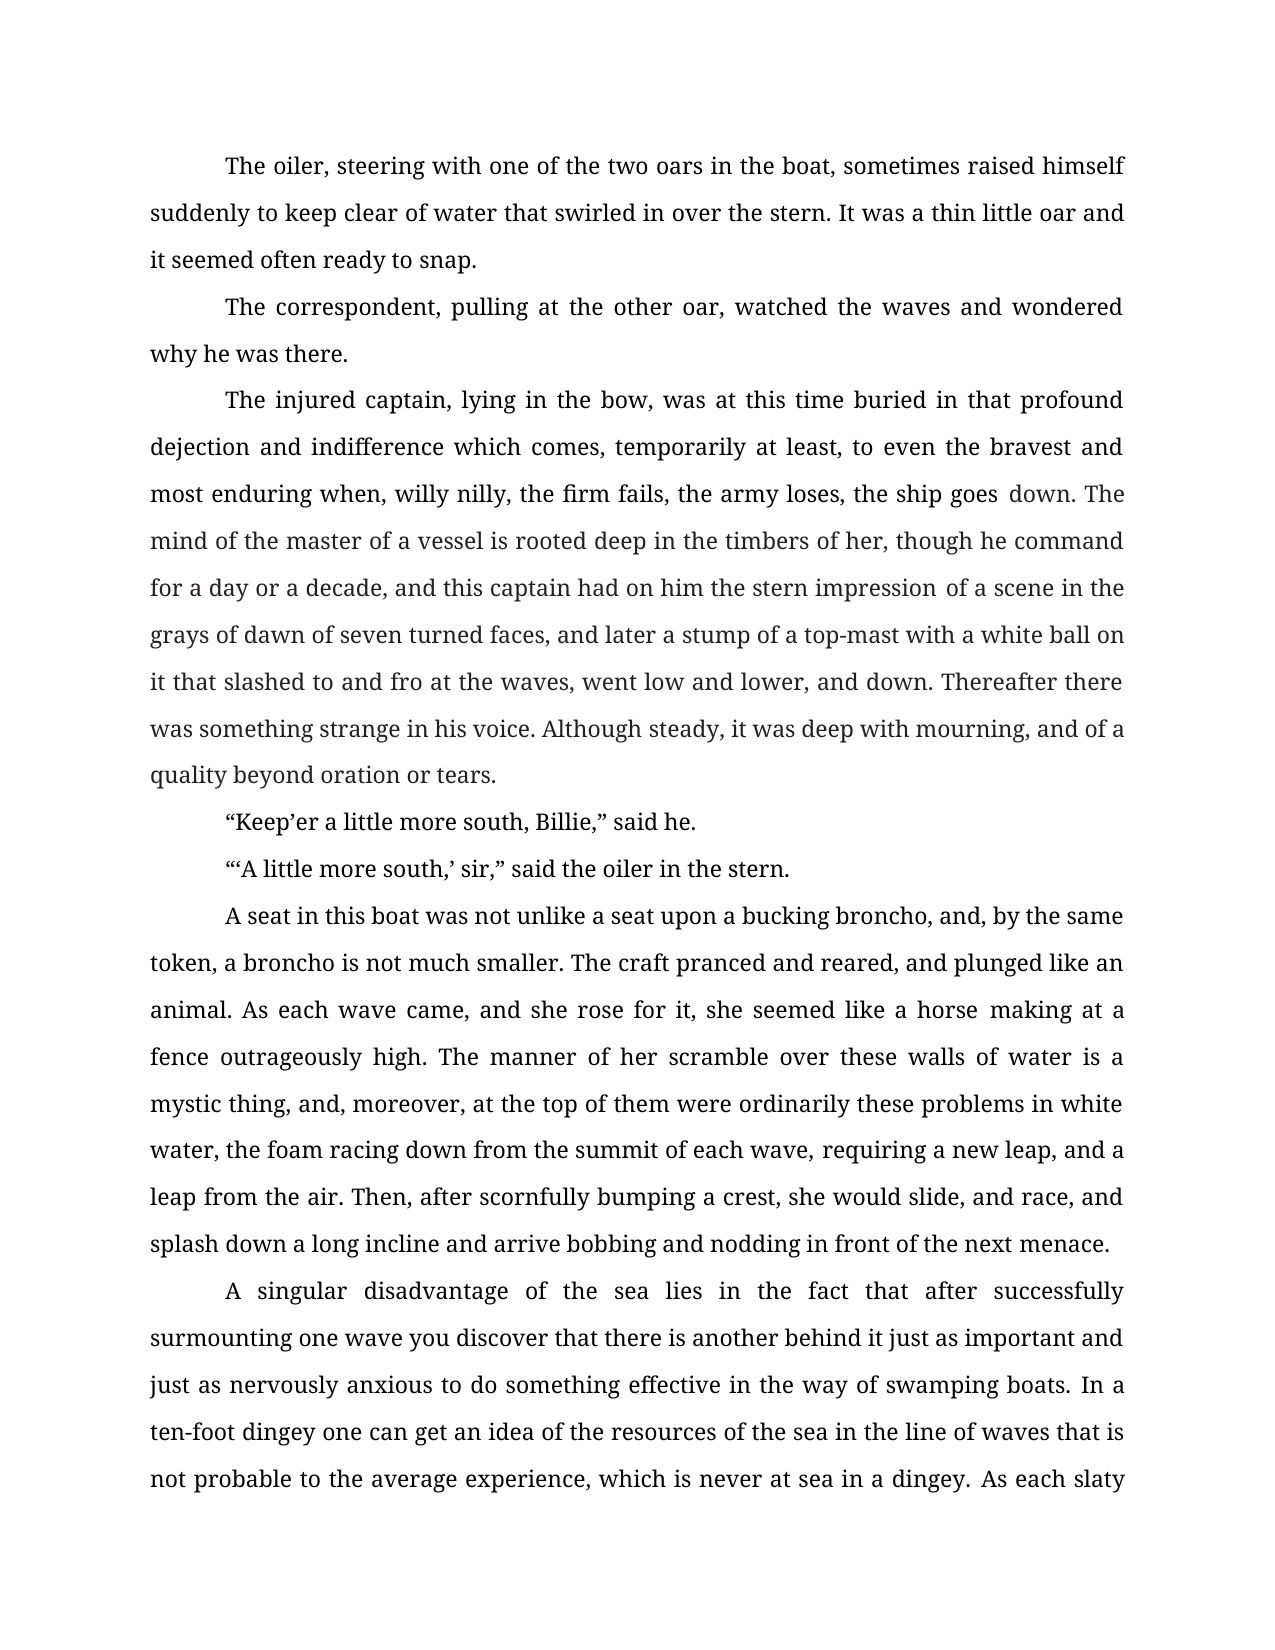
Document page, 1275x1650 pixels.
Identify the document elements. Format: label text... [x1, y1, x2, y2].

text A seat in this boat was not unlike a seat upon a bucking broncho, and, by the same token, a broncho is not much smaller. The craft pranced and reared, and plunged like an animal. As each wave came, and she rose for it, she seemed like a horse making at a fence outrageously high. The manner of her scramble over these walls of water is a mystic thing, and, moreover, at the top of them were ordinarily these problems in white water, the foam racing down from the summit of each wave, requiring a new leap, and a leap from the air. Then, after scornfully bumping a crest, she would slide, and race, and splash down a long incline and arrive bobbing and nodding in front of the next menace. [150, 900, 1125, 1259]
text The oiler, steering with one of the two oars in the boat, sometimes raised himself suddenly to keep clear of water that swirled in over the stern. It was a thin little oar and it seemed often ready to snap. [150, 150, 1125, 275]
text The correspondent, pulling at the other oar, watched the waves and wondered why he was there. [150, 291, 1125, 369]
text The injured captain, lying in the bow, was at this time buried in that profound dejection and indifference which comes, temporarily at least, to even the bravest and most enduring when, willy nilly, the firm fails, the army loses, the ship goes down. The mind of the master of a vessel is rooted deep in the timbers of her, though he command for a day or a decade, and this captain had on him the stern impression of a scene in the grays of dawn of seven turned faces, and later a stump of a top-mast with a white ball on it that slashed to and fro at the waves, went low and lower, and down. Thereafter there was something strange in his voice. Although steady, it was deep with mourning, and of a quality beyond oration or tears. [150, 384, 1125, 791]
text “‘A little more south,’ sir,” said the oiler in the stern. [150, 853, 1125, 884]
text “Keep’er a little more south, Billie,” said he. [150, 806, 1125, 837]
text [150, 1275, 1125, 1494]
